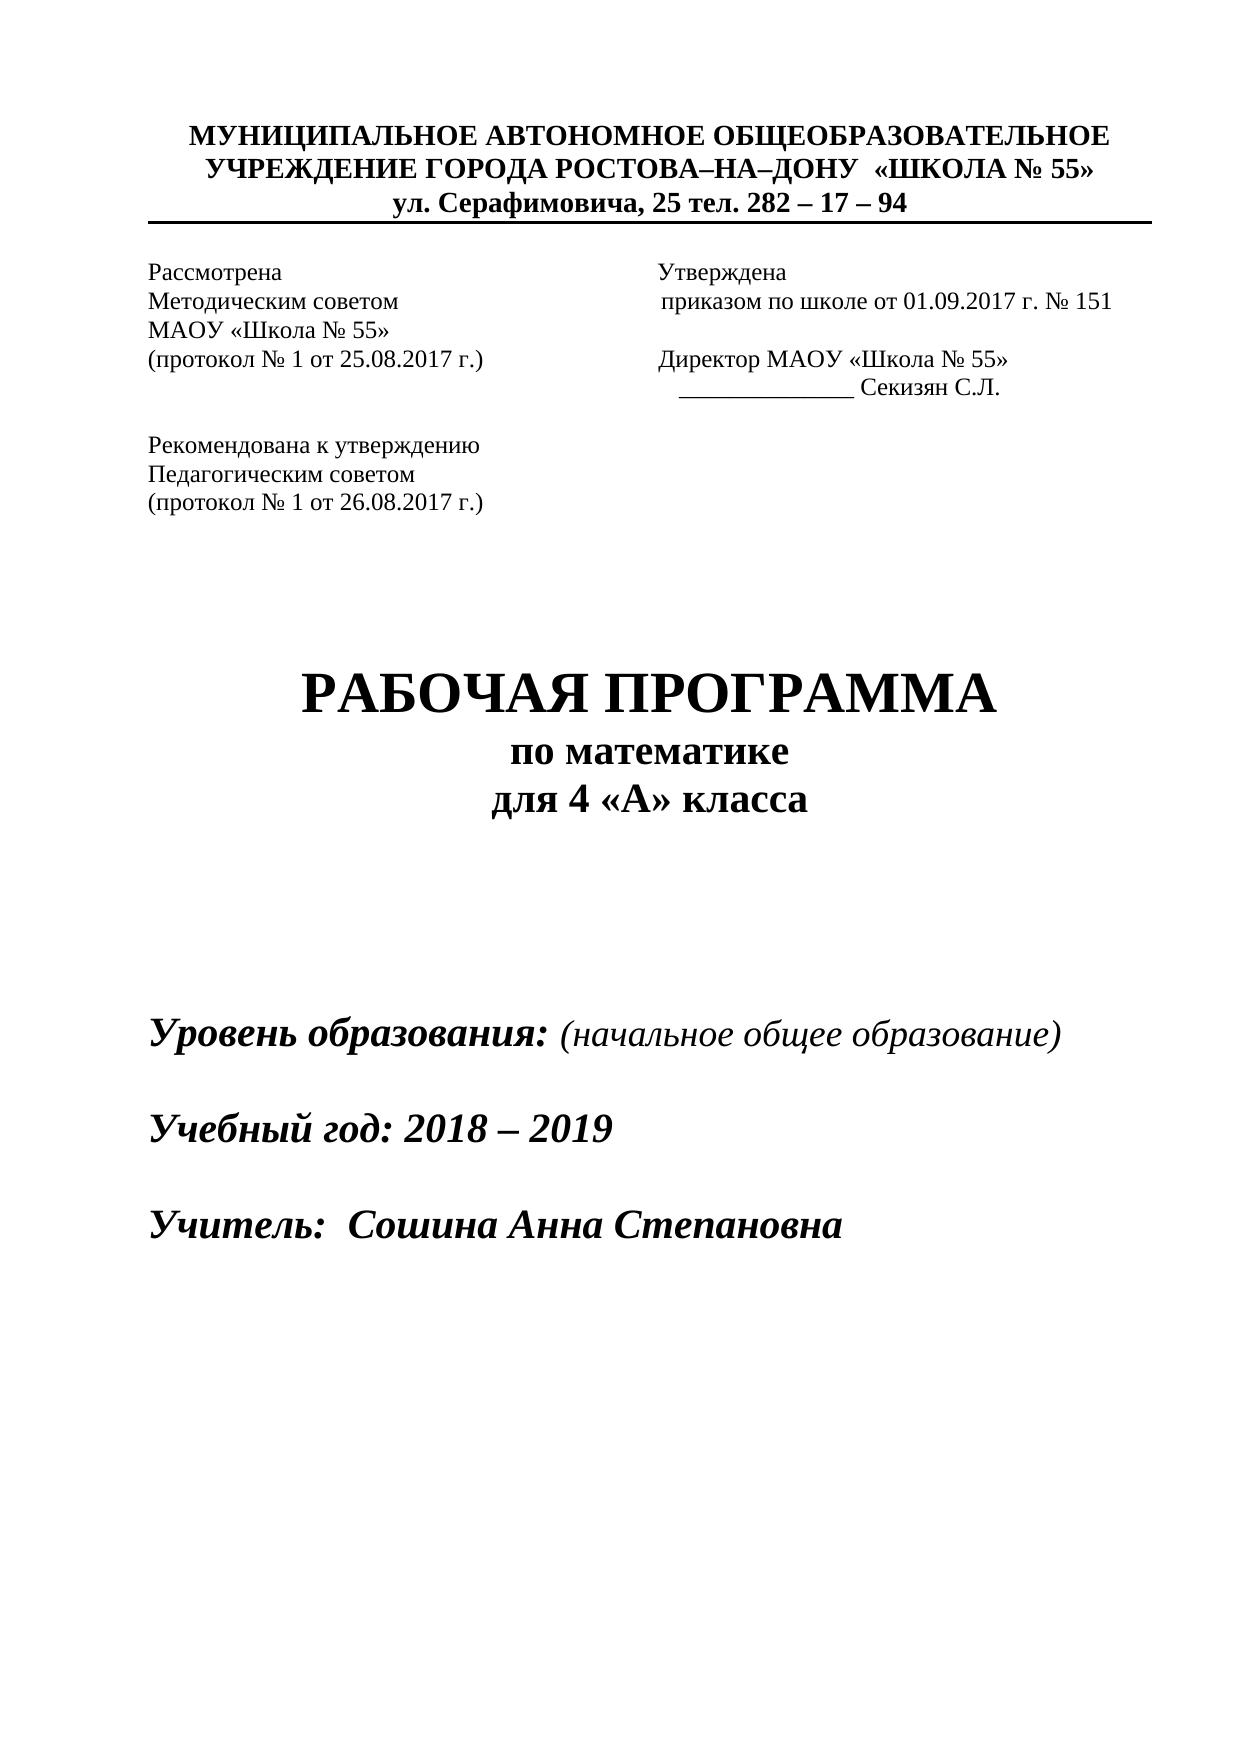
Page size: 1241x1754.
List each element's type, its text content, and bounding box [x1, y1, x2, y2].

text Рассмотрена Утверждена [148, 257, 1152, 286]
text УЧРЕЖДЕНИЕ ГОРОДА РОСТОВА–НА–ДОНУ «ШКОЛА № 55» [148, 152, 1152, 185]
text РАБОЧАЯ ПРОГРАММА [148, 658, 1152, 725]
text Методическим советом приказом по школе от 01.09.2017 г. № 151 [148, 286, 1152, 315]
text Учитель: Сошина Анна Степановна [148, 1199, 1152, 1247]
text Учебный год: 2018 – 2019 [148, 1104, 1152, 1152]
text ______________ Секизян С.Л. [148, 372, 1152, 401]
text МАОУ «Школа № 55» [148, 315, 1152, 344]
text Педагогическим советом [148, 459, 1152, 487]
text (протокол № 1 от 25.08.2017 г.) Директор МАОУ «Школа № 55» [148, 344, 1152, 372]
text Уровень образования: (начальное общее образование) [148, 1008, 1152, 1056]
text (протокол № 1 от 26.08.2017 г.) [148, 487, 1152, 516]
text для 4 «А» класса [148, 773, 1152, 821]
text ул. Серафимовича, 25 тел. 282 – 17 – 94 [148, 185, 1152, 221]
text по математике [148, 725, 1152, 773]
text Рекомендована к утверждению [148, 430, 1152, 459]
text МУНИЦИПАЛЬНОЕ АВТОНОМНОЕ ОБЩЕОБРАЗОВАТЕЛЬНОЕ [148, 118, 1152, 152]
